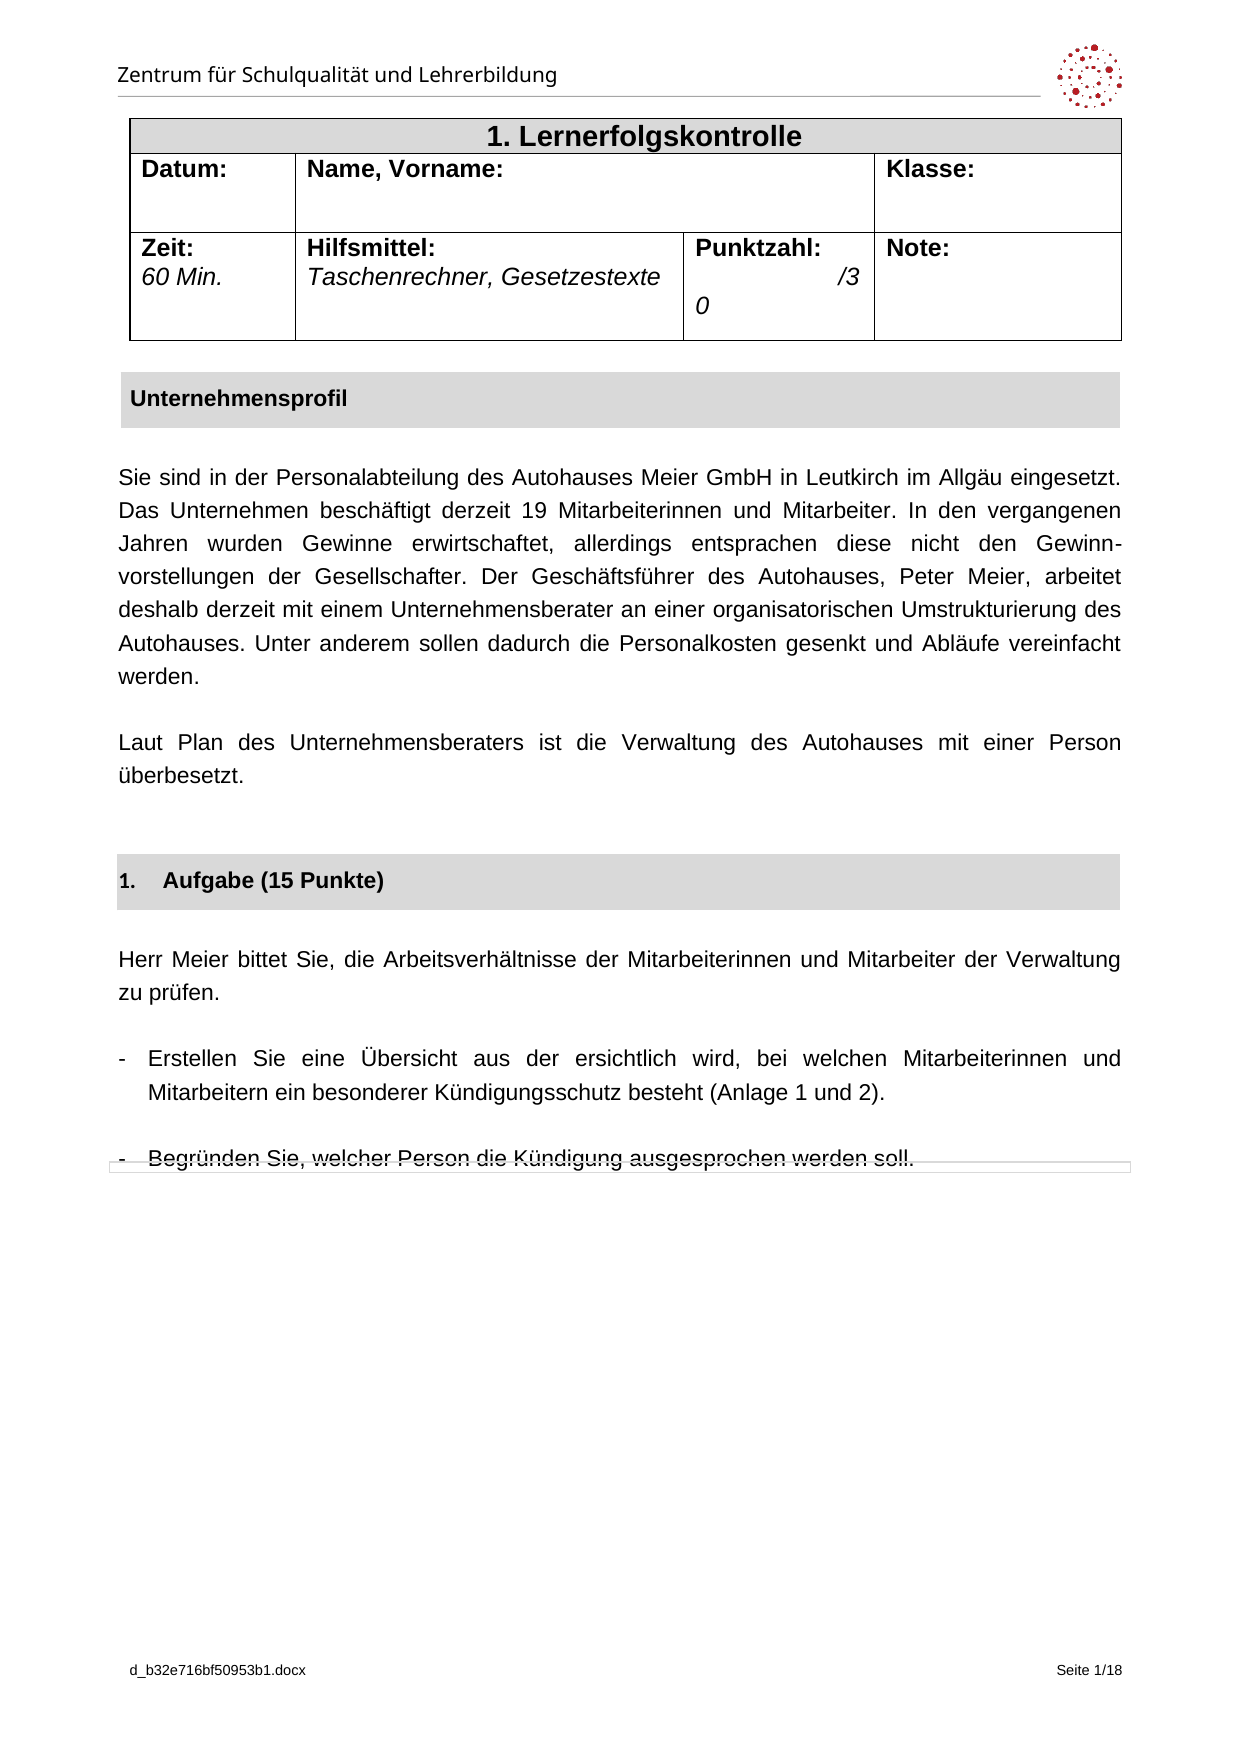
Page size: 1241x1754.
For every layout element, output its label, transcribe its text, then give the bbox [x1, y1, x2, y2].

list Begründen Sie, welcher Person die Kündigung ausgesprochen werden soll. [118, 1140, 1122, 1161]
text Herr Meier bittet Sie, die Arbeitsverhältnisse der Mitarbeiterinnen und Mitarbeiter der Verwaltung zu prüfen. [118, 941, 1122, 1007]
picture [1056, 40, 1123, 112]
table_cell Punktzahl: /30 [684, 233, 874, 340]
list Erstellen Sie eine Übersicht aus der ersichtlich wird, bei welchen Mitarbeiterinnen und Mitarbeitern ein besonderer Kündigungsschutz besteht (Anlage 1 und 2). [118, 1040, 1122, 1107]
list Aufgabe (15 Punkte) [118, 855, 1119, 909]
text Sie sind in der Personalabteilung des Autohauses Meier GmbH in Leutkirch im Allgäu eingesetzt. Das Unternehmen beschäftigt derzeit 19 Mitarbeiterinnen und Mitarbeiter. In den vergangenen Jahren wurden Gewinne erwirtschaftet, allerdings entsprachen diese nicht den Gewinnvorstellungen der Gesellschafter. Der Geschäftsführer des Autohauses, Peter Meier, arbeitet deshalb derzeit mit einem Unternehmensberater an einer organisatorischen Umstrukturierung des Autohauses. Unter anderem sollen dadurch die Personalkosten gesenkt und Abläufe vereinfacht werden. [118, 459, 1122, 691]
table_cell Datum: [131, 154, 295, 232]
table_cell Name, Vorname: [296, 154, 874, 232]
table_cell Klasse: [875, 154, 1121, 232]
table_cell Zeit: 60 Min. [131, 233, 295, 340]
table_cell Hilfsmittel: Taschenrechner, Gesetzestexte [296, 233, 683, 340]
table_header 1. Lernerfolgskontrolle [131, 119, 1121, 153]
table_cell Note: [875, 233, 1121, 340]
text Laut Plan des Unternehmensberaters ist die Verwaltung des Autohauses mit einer Person überbesetzt. [118, 724, 1122, 790]
text Unternehmensprofil [122, 373, 1119, 427]
